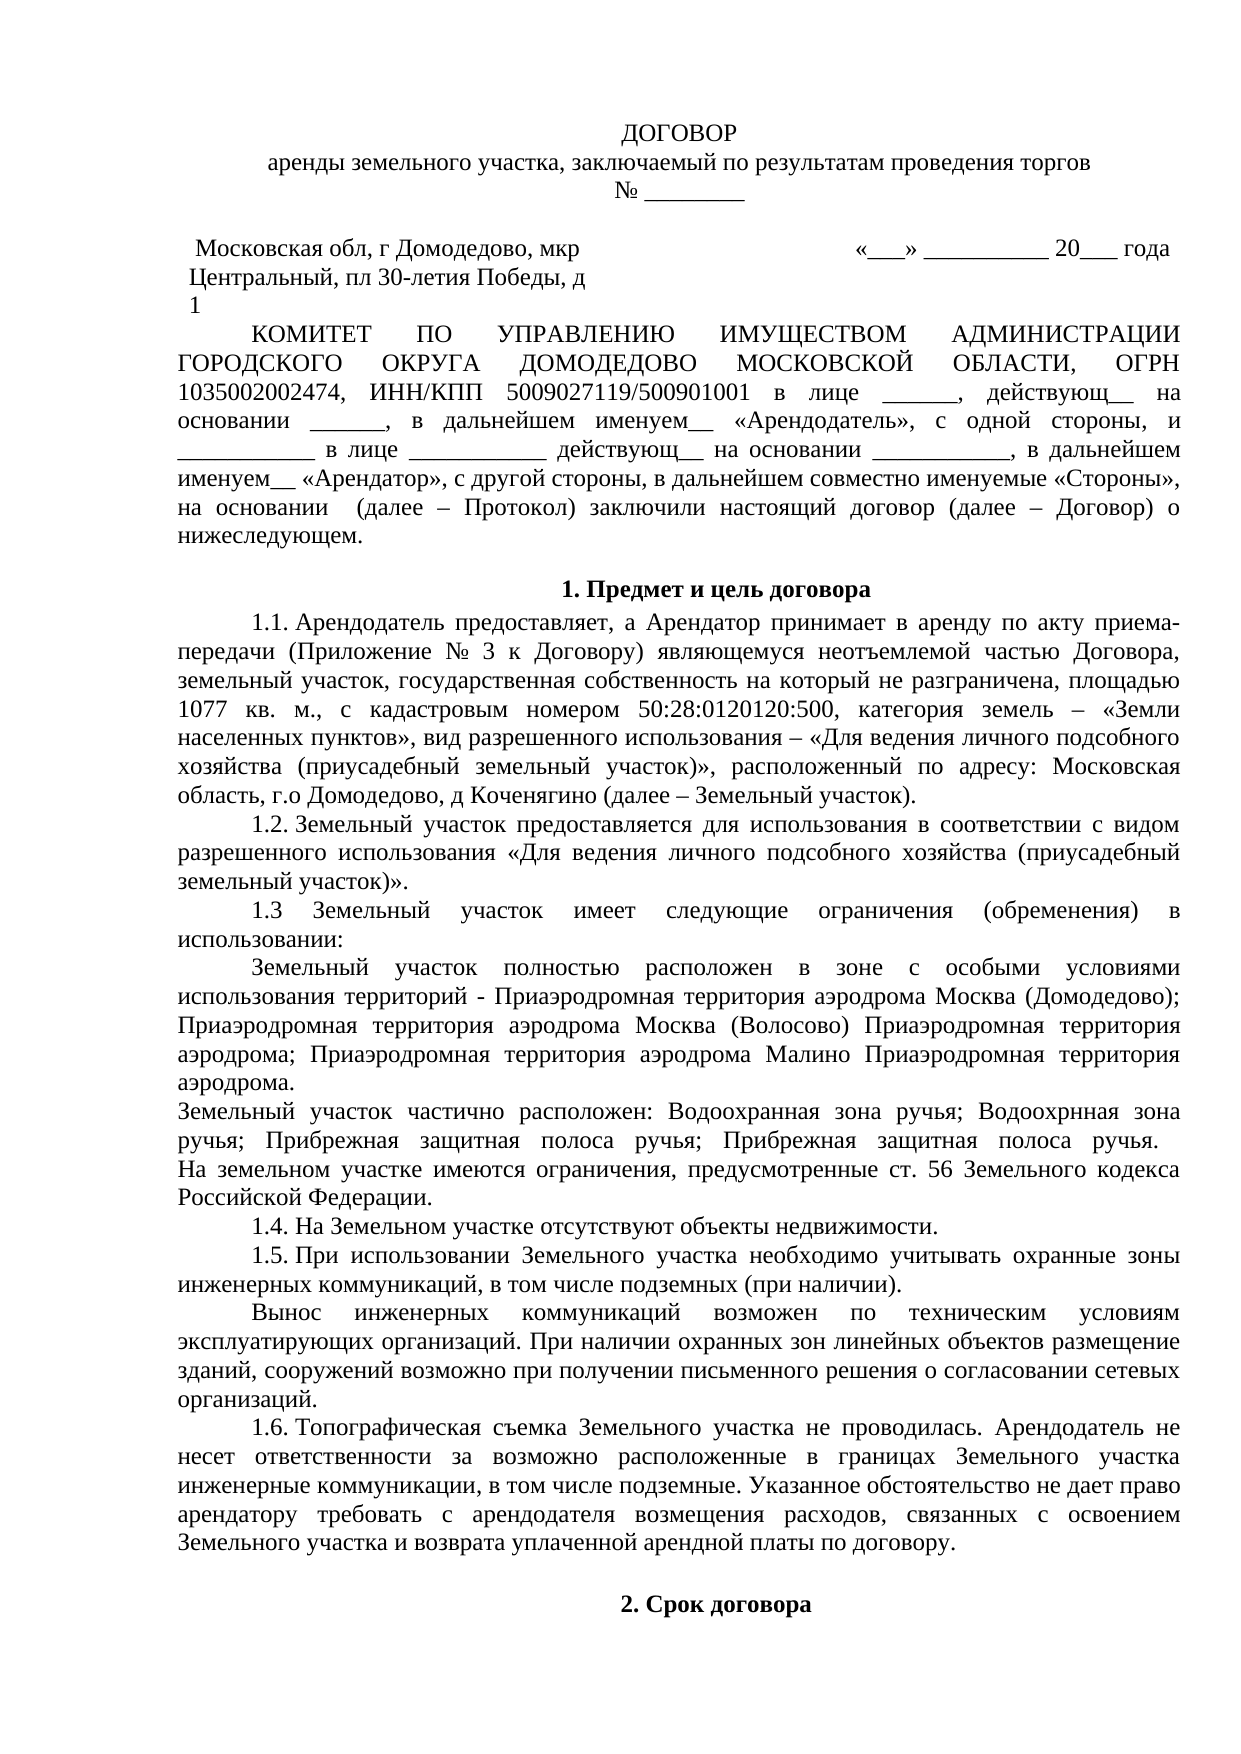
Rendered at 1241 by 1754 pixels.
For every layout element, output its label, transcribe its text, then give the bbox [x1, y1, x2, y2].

text № ________ [177, 176, 1181, 204]
text Вынос инженерных коммуникаций возможен по техническим условиям эксплуатирующих организаций. При наличии охранных зон линейных объектов размещение зданий, сооружений возможно при получении письменного решения о согласовании сетевых организаций. [177, 1297, 1181, 1412]
text аренды земельного участка, заключаемый по результатам проведения торгов [177, 147, 1181, 176]
text Земельный участок полностью расположен в зоне с особыми условиями использования территорий - Приаэродромная территория аэродрома Москва (Домодедово); Приаэродромная территория аэродрома Москва (Волосово) Приаэродромная территория аэродрома; Приаэродромная территория аэродрома Малино Приаэродромная территория аэродрома. Земельный участок частично расположен: Водоохранная зона ручья; Водоохрнная зона ручья; Прибрежная защитная полоса ручья; Прибрежная защитная полоса ручья. На земельном участке имеются ограничения, предусмотренные ст. 56 Земельного кодекса Российской Федерации. [177, 952, 1181, 1211]
text 1.4. На Земельном участке отсутствуют объекты недвижимости. [177, 1211, 1181, 1240]
text 1.2. Земельный участок предоставляется для использования в соответствии с видом разрешенного использования «Для ведения личного подсобного хозяйства (приусадебный земельный участок)». [177, 809, 1181, 895]
text 1.3 Земельный участок имеет следующие ограничения (обременения) в использовании: [177, 895, 1181, 952]
text 1.5. При использовании Земельного участка необходимо учитывать охранные зоны инженерных коммуникаций, в том числе подземных (при наличии). [177, 1240, 1181, 1297]
text 2. Срок договора [177, 1589, 1181, 1618]
text 1.1. Арендодатель предоставляет, а Арендатор принимает в аренду по акту приема-передачи (Приложение № 3 к Договору) являющемуся неотъемлемой частью Договора, земельный участок, государственная собственность на который не разграничена, площадью 1077 кв. м., с кадастровым номером 50:28:0120120:500, категория земель – «Земли населенных пунктов», вид разрешенного использования – «Для ведения личного подсобного хозяйства (приусадебный земельный участок)», расположенный по адресу: Московская область, г.о Домодедово, д Коченягино (далее – Земельный участок). [177, 607, 1181, 809]
text ДОГОВОР [177, 118, 1181, 147]
table_header Московская обл, г Домодедово, мкр Центральный, пл 30-летия Победы, д 1 [177, 233, 605, 319]
text КОМИТЕТ ПО УПРАВЛЕНИЮ ИМУЩЕСТВОМ АДМИНИСТРАЦИИ ГОРОДСКОГО ОКРУГА ДОМОДЕДОВО МОСКОВСКОЙ ОБЛАСТИ, ОГРН 1035002002474, ИНН/КПП 5009027119/500901001 в лице ______, действующ__ на основании ______, в дальнейшем именуем__ «Арендодатель», с одной стороны, и ___________ в лице ___________ действующ__ на основании ___________, в дальнейшем именуем__ «Арендатор», с другой стороны, в дальнейшем совместно именуемые «Стороны», на основании (далее – Протокол) заключили настоящий договор (далее – Договор) о нижеследующем. [177, 319, 1181, 549]
text 1.6. Топографическая съемка Земельного участка не проводилась. Арендодатель не несет ответственности за возможно расположенные в границах Земельного участка инженерные коммуникации, в том числе подземные. Указанное обстоятельство не дает право арендатору требовать с арендодателя возмещения расходов, связанных с освоением Земельного участка и возврата уплаченной арендной платы по договору. [177, 1412, 1181, 1556]
text 1. Предмет и цель договора [177, 574, 1181, 603]
table_header «___» __________ 20___ года [605, 233, 1181, 319]
